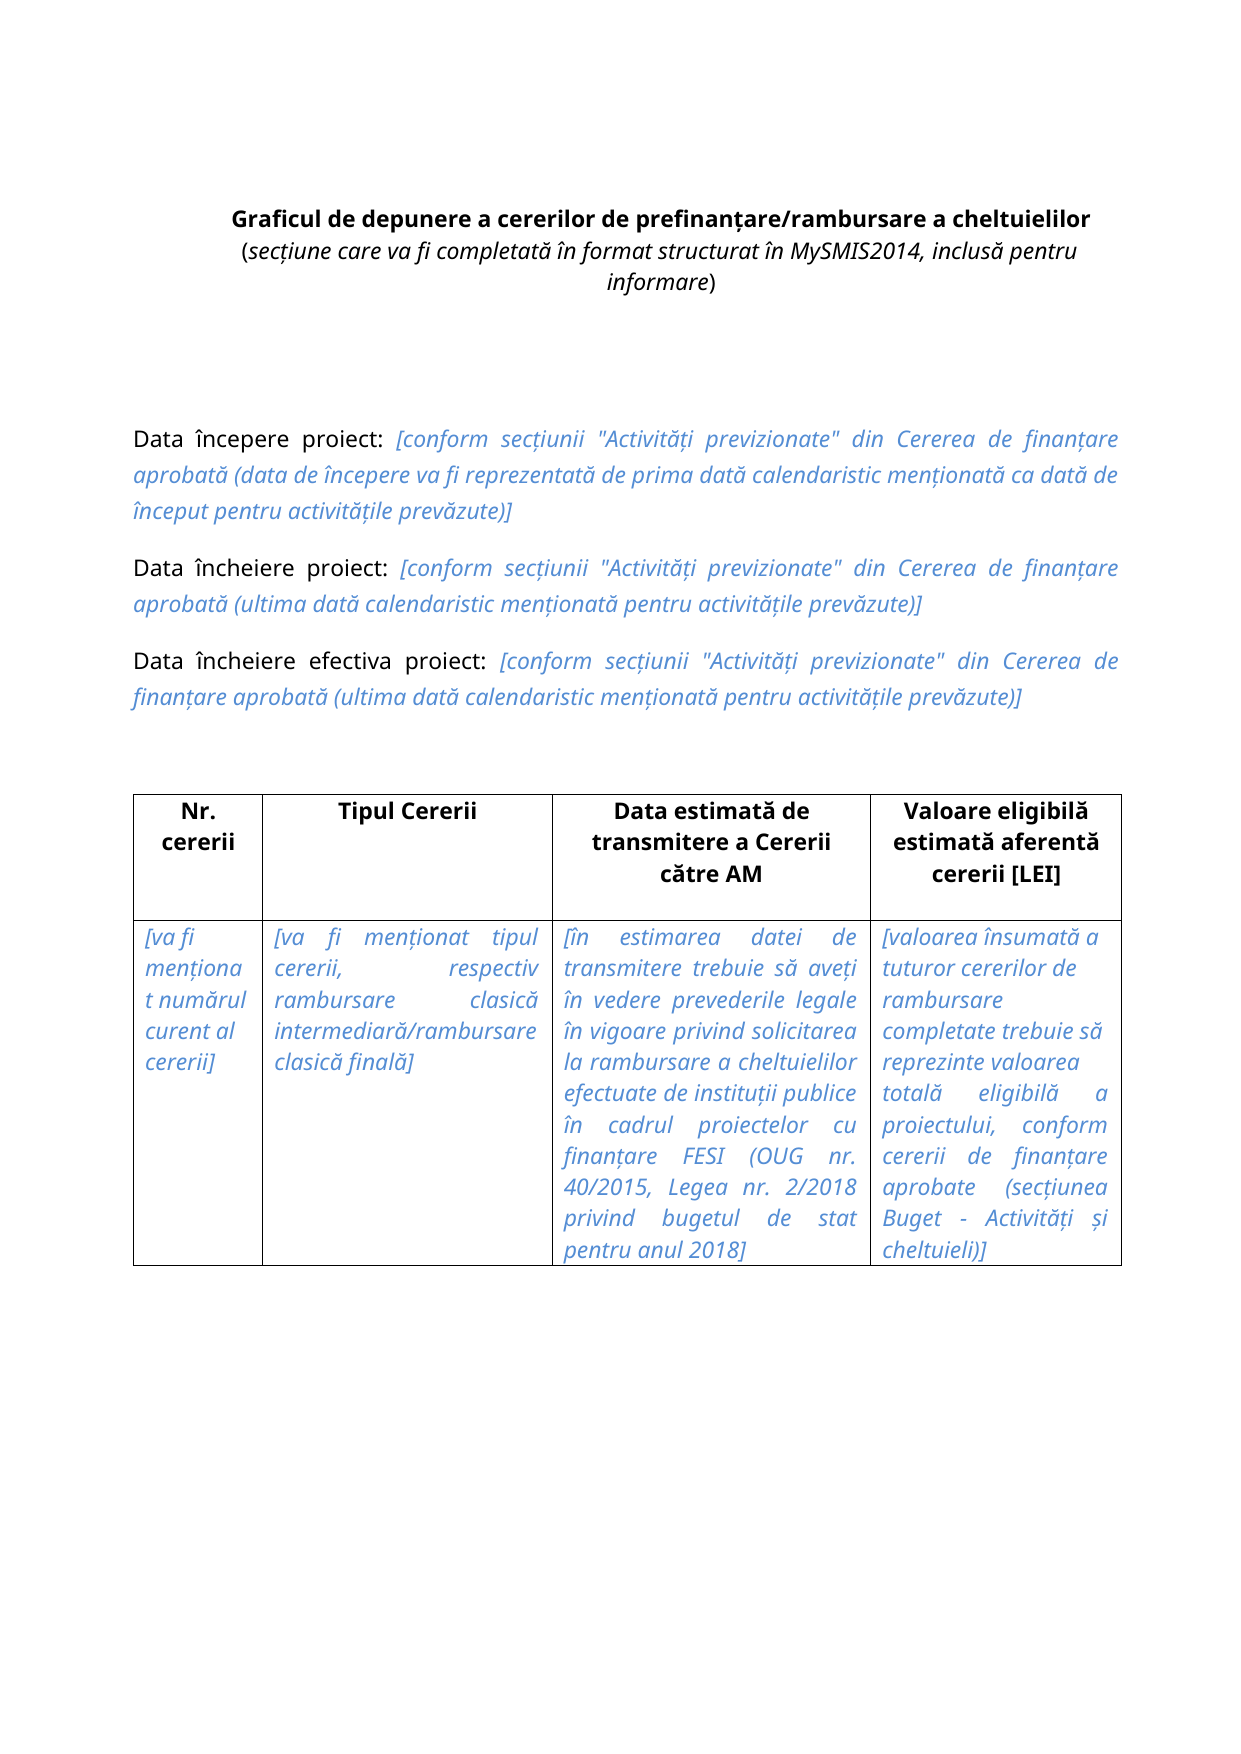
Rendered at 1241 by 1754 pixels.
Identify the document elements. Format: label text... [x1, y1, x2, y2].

table_cell [valoarea însumată a tuturor cererilor de rambursare completate trebuie să reprezinte valoarea totală eligibilă a proiectului, conform cererii de finanțare aprobate (secțiunea Buget - Activități și cheltuieli)] [871, 921, 1121, 1265]
table_cell [va fi menționat numărul curent al cererii] [134, 921, 262, 1265]
table_header Valoare eligibilă estimată aferentă cererii [LEI] [871, 795, 1121, 920]
text Data încheiere efectiva proiect: [conform secțiunii "Activități previzionate" din Cererea de finanțare aprobată (ultima dată calendaristic menționată pentru activitățile prevăzute)] [133, 644, 1122, 712]
text Data încheiere proiect: [conform secțiunii "Activități previzionate" din Cererea de finanțare aprobată (ultima dată calendaristic menționată pentru activitățile prevăzute)] [133, 552, 1122, 619]
text Data începere proiect: [conform secțiunii "Activități previzionate" din Cererea de finanțare aprobată (data de începere va fi reprezentată de prima dată calendaristic menționată ca dată de început pentru activitățile prevăzute)] [133, 423, 1122, 526]
table_cell [în estimarea datei de transmitere trebuie să aveți în vedere prevederile legale în vigoare privind solicitarea la rambursare a cheltuielilor efectuate de instituții publice în cadrul proiectelor cu finanțare FESI (OUG nr. 40/2015, Legea nr. 2/2018 privind bugetul de stat pentru anul 2018] [553, 921, 870, 1265]
text Graficul de depunere a cererilor de prefinanțare/rambursare a cheltuielilor (secțiune care va fi completată în format structurat în MySMIS2014, inclusă pentru informare) [200, 203, 1122, 297]
table_header Nr. cererii [134, 795, 262, 920]
table_cell [va fi menționat tipul cererii, respectiv rambursare clasică intermediară/rambursare clasică finală] [263, 921, 552, 1265]
table_header Data estimată de transmitere a Cererii către AM [553, 795, 870, 920]
table_header Tipul Cererii [263, 795, 552, 920]
